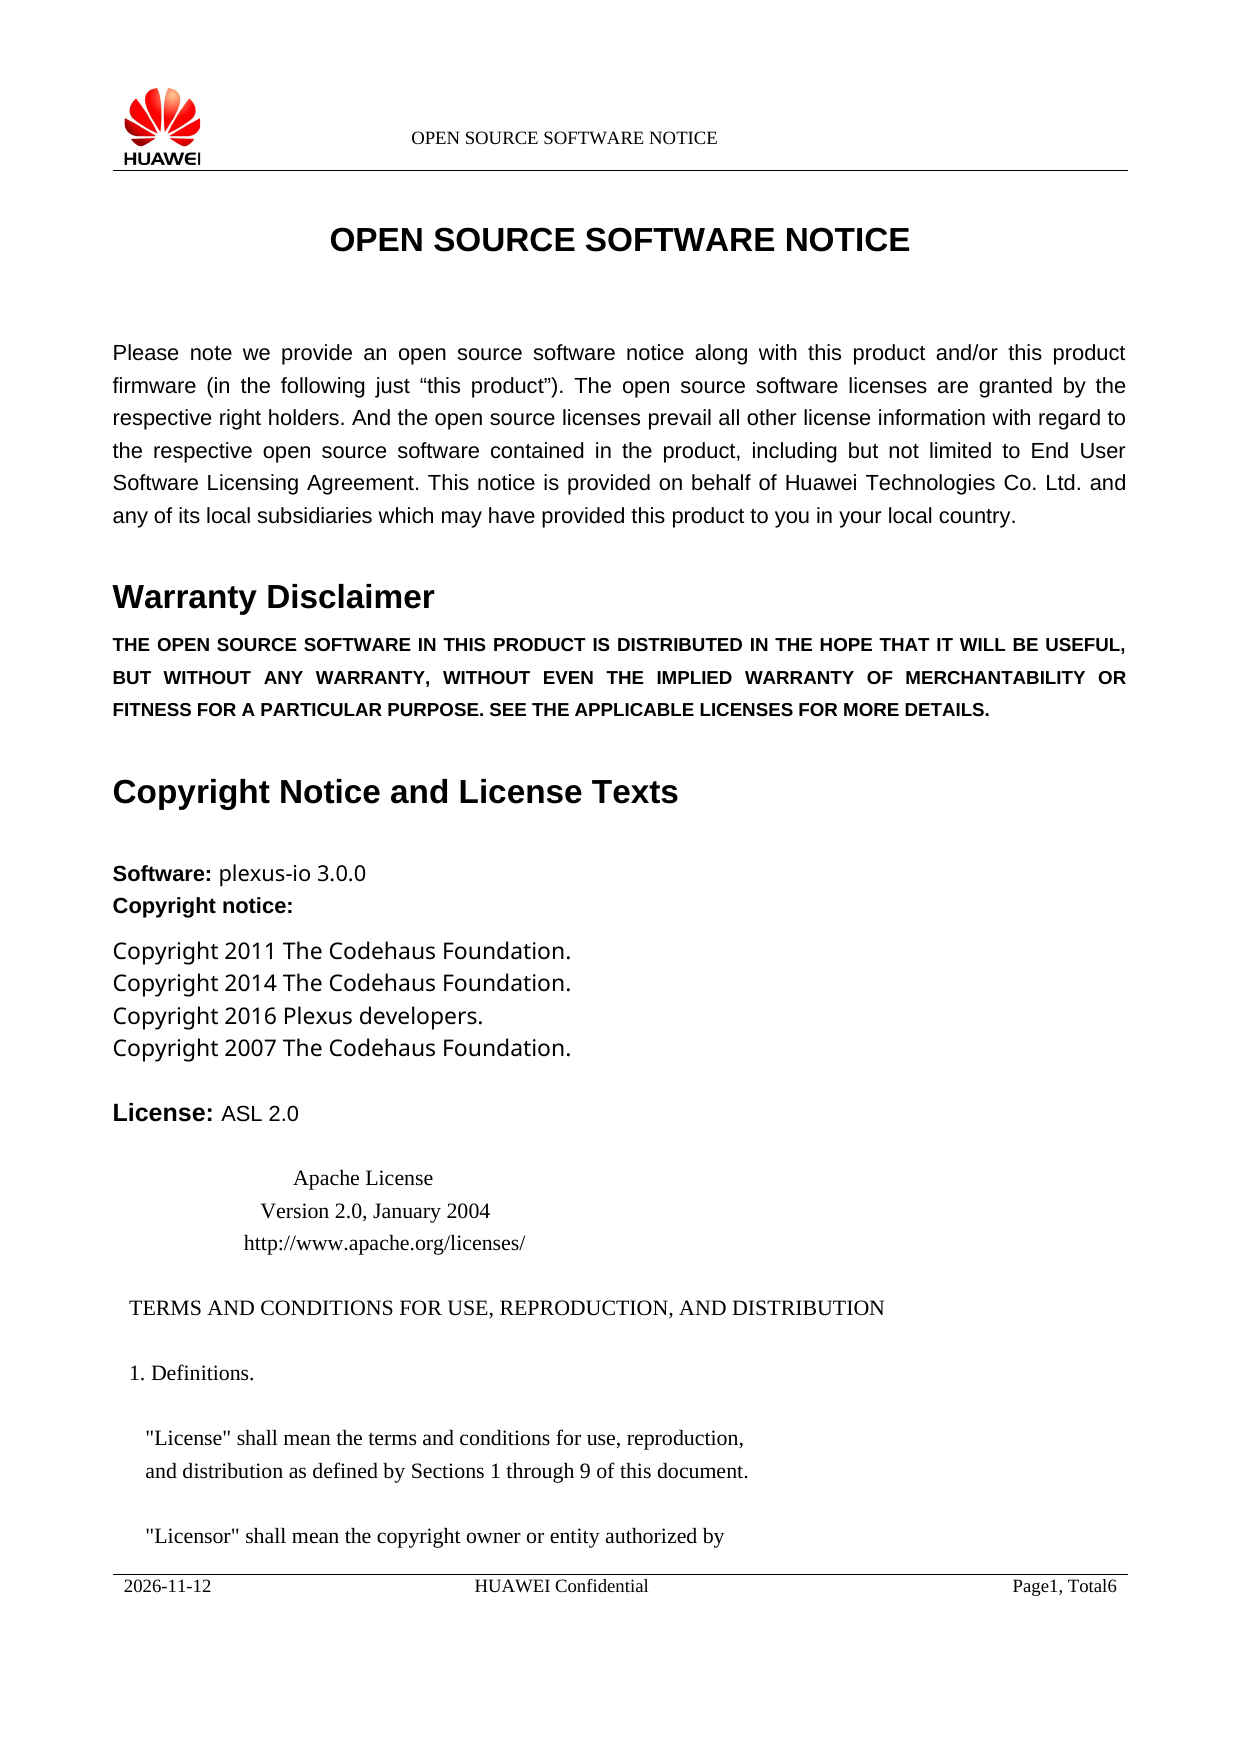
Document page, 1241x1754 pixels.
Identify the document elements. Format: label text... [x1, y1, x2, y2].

text Copyright Notice and License Texts [112, 759, 1128, 824]
title Software: plexus-io 3.0.0 [112, 856, 1128, 889]
text Copyright notice: [112, 889, 1128, 921]
text Copyright 2011 The Codehaus Foundation. Copyright 2014 The Codehaus Foundation. Copyright 2016 Plexus developers. Copyright 2007 The Codehaus Foundation. [112, 934, 1128, 1096]
picture [124, 88, 201, 165]
text OPEN SOURCE SOFTWARE NOTICE [112, 206, 1128, 271]
text The open source software in this product is distributed in the hope that it will be useful, but WITHOUT ANY WARRANTY, without even the implied warranty of MERCHANTABILITY or FITNESS FOR A PARTICULAR PURPOSE. See the applicable licenses for more details. [112, 629, 1128, 726]
text Warranty Disclaimer [112, 564, 1128, 629]
text Please note we provide an open source software notice along with this product and/or this product firmware (in the following just “this product”). The open source software licenses are granted by the respective right holders. And the open source licenses prevail all other license information with regard to the respective open source software contained in the product, including but not limited to End User Software Licensing Agreement. This notice is provided on behalf of Huawei Technologies Co. Ltd. and any of its local subsidiaries which may have provided this product to you in your local country. [112, 336, 1128, 531]
text License: ASL 2.0 [112, 1096, 1128, 1129]
